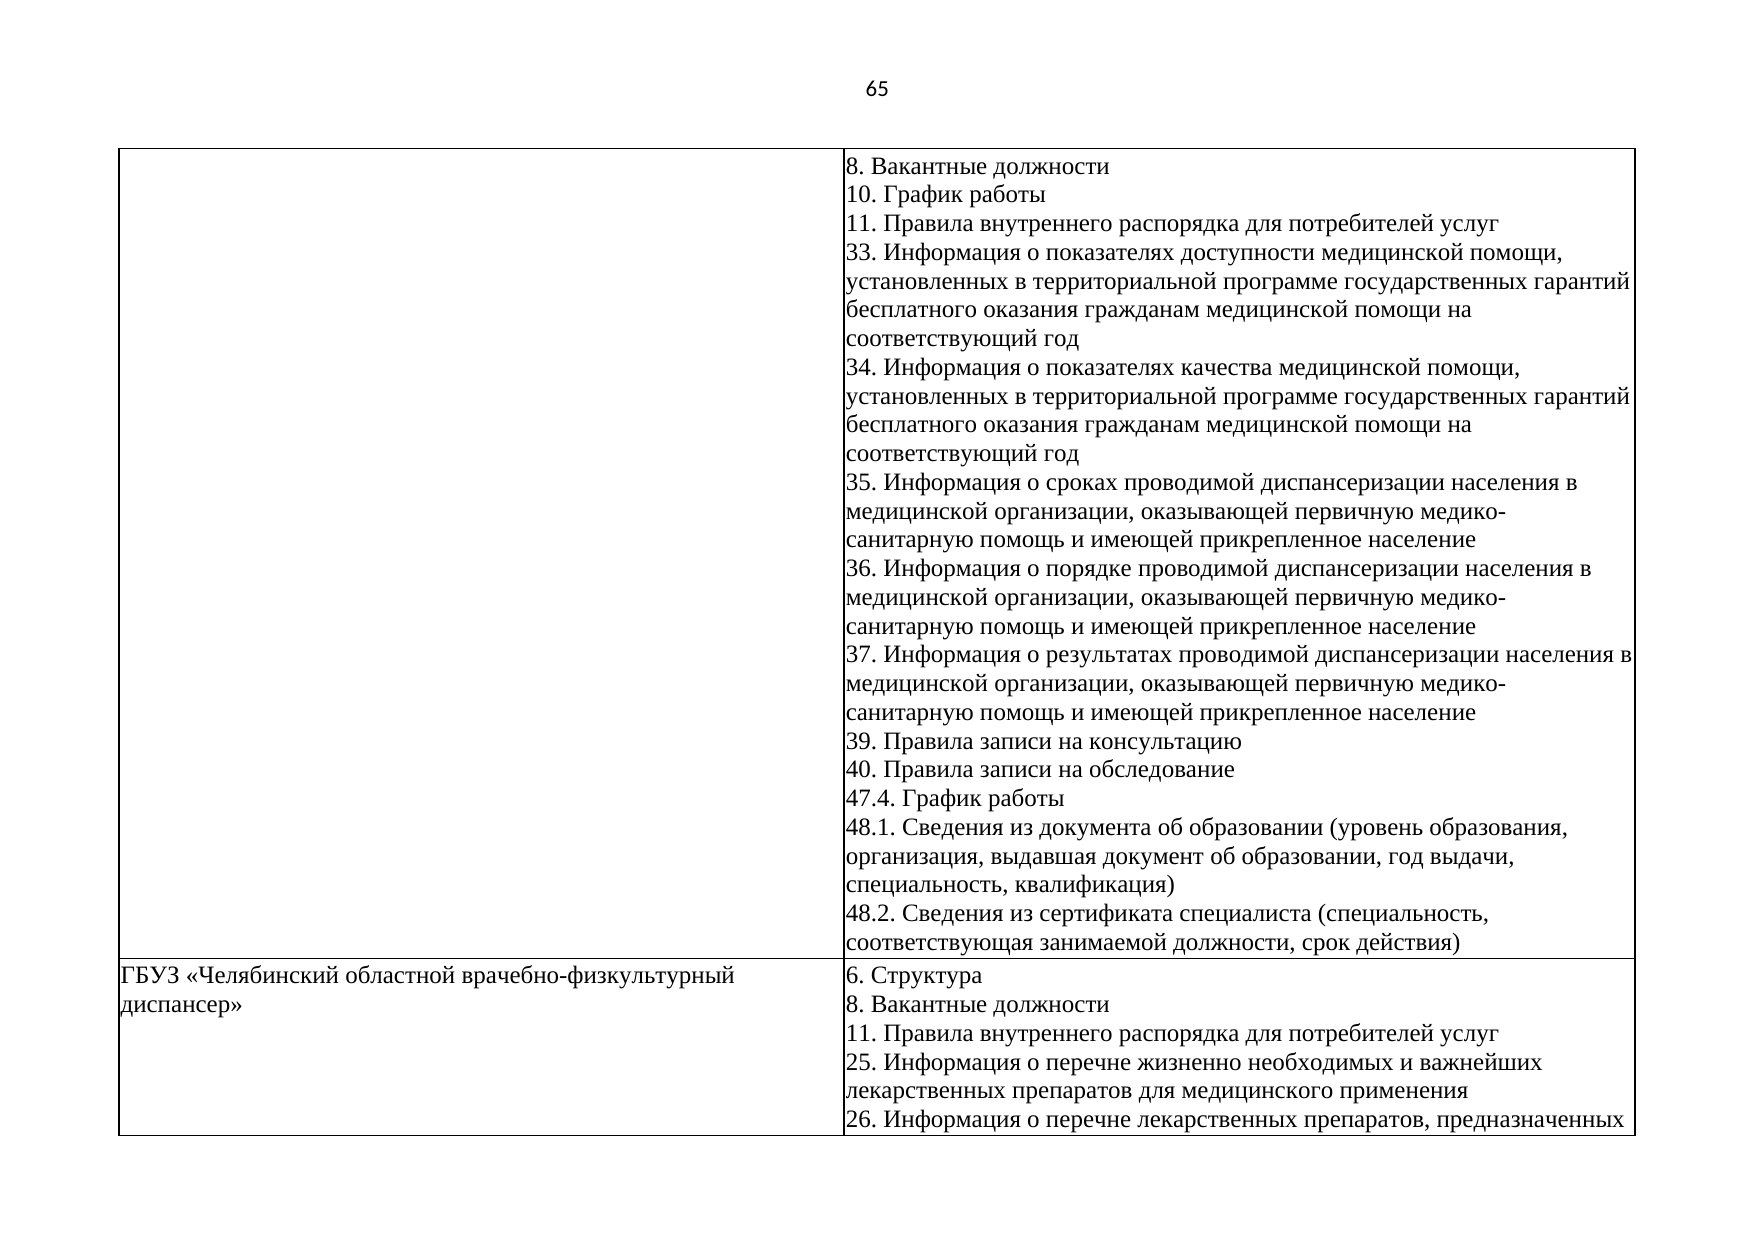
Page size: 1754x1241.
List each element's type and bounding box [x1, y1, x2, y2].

table_cell [120, 959, 843, 1134]
table_cell [845, 149, 1634, 957]
table_cell [120, 149, 843, 957]
table_cell [845, 959, 1634, 1134]
